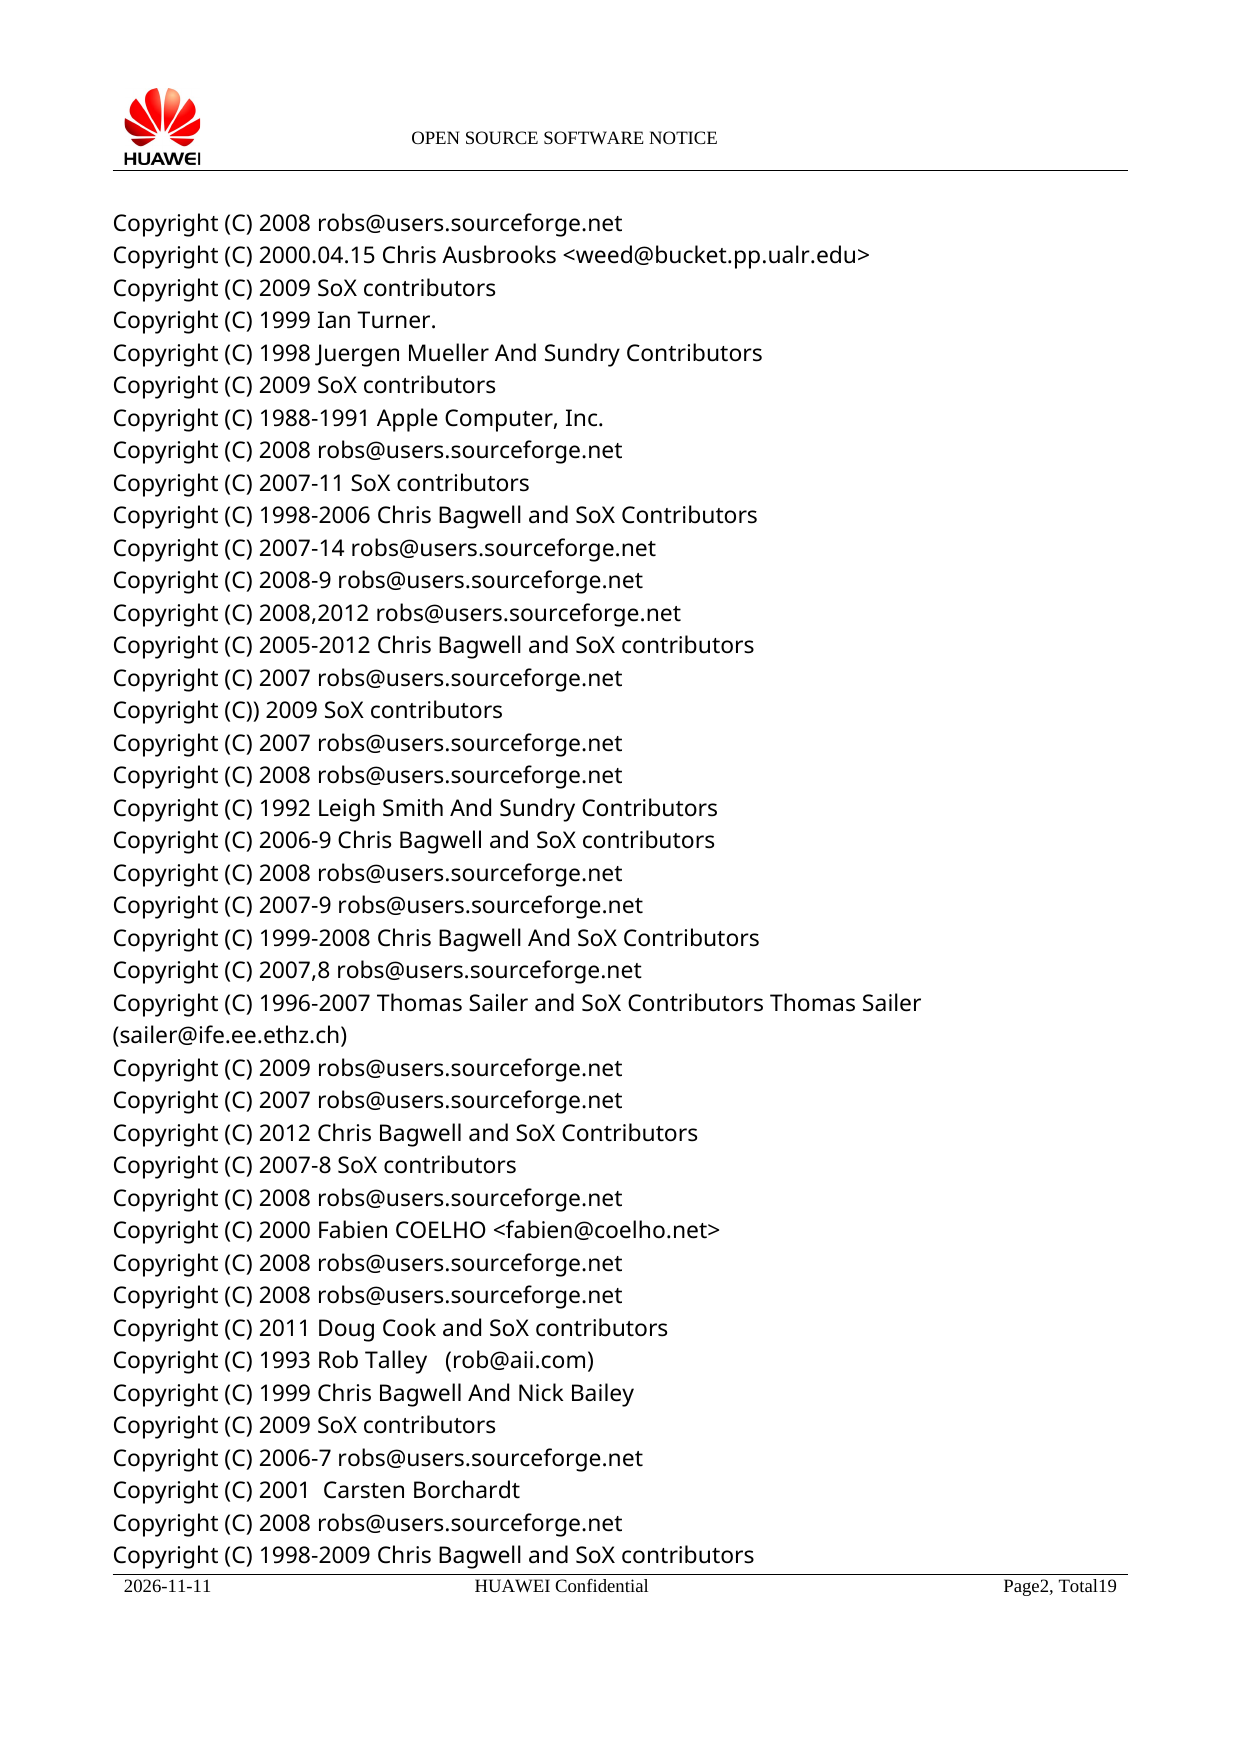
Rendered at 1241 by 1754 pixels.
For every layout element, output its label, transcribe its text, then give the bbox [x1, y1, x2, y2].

picture [124, 88, 201, 165]
